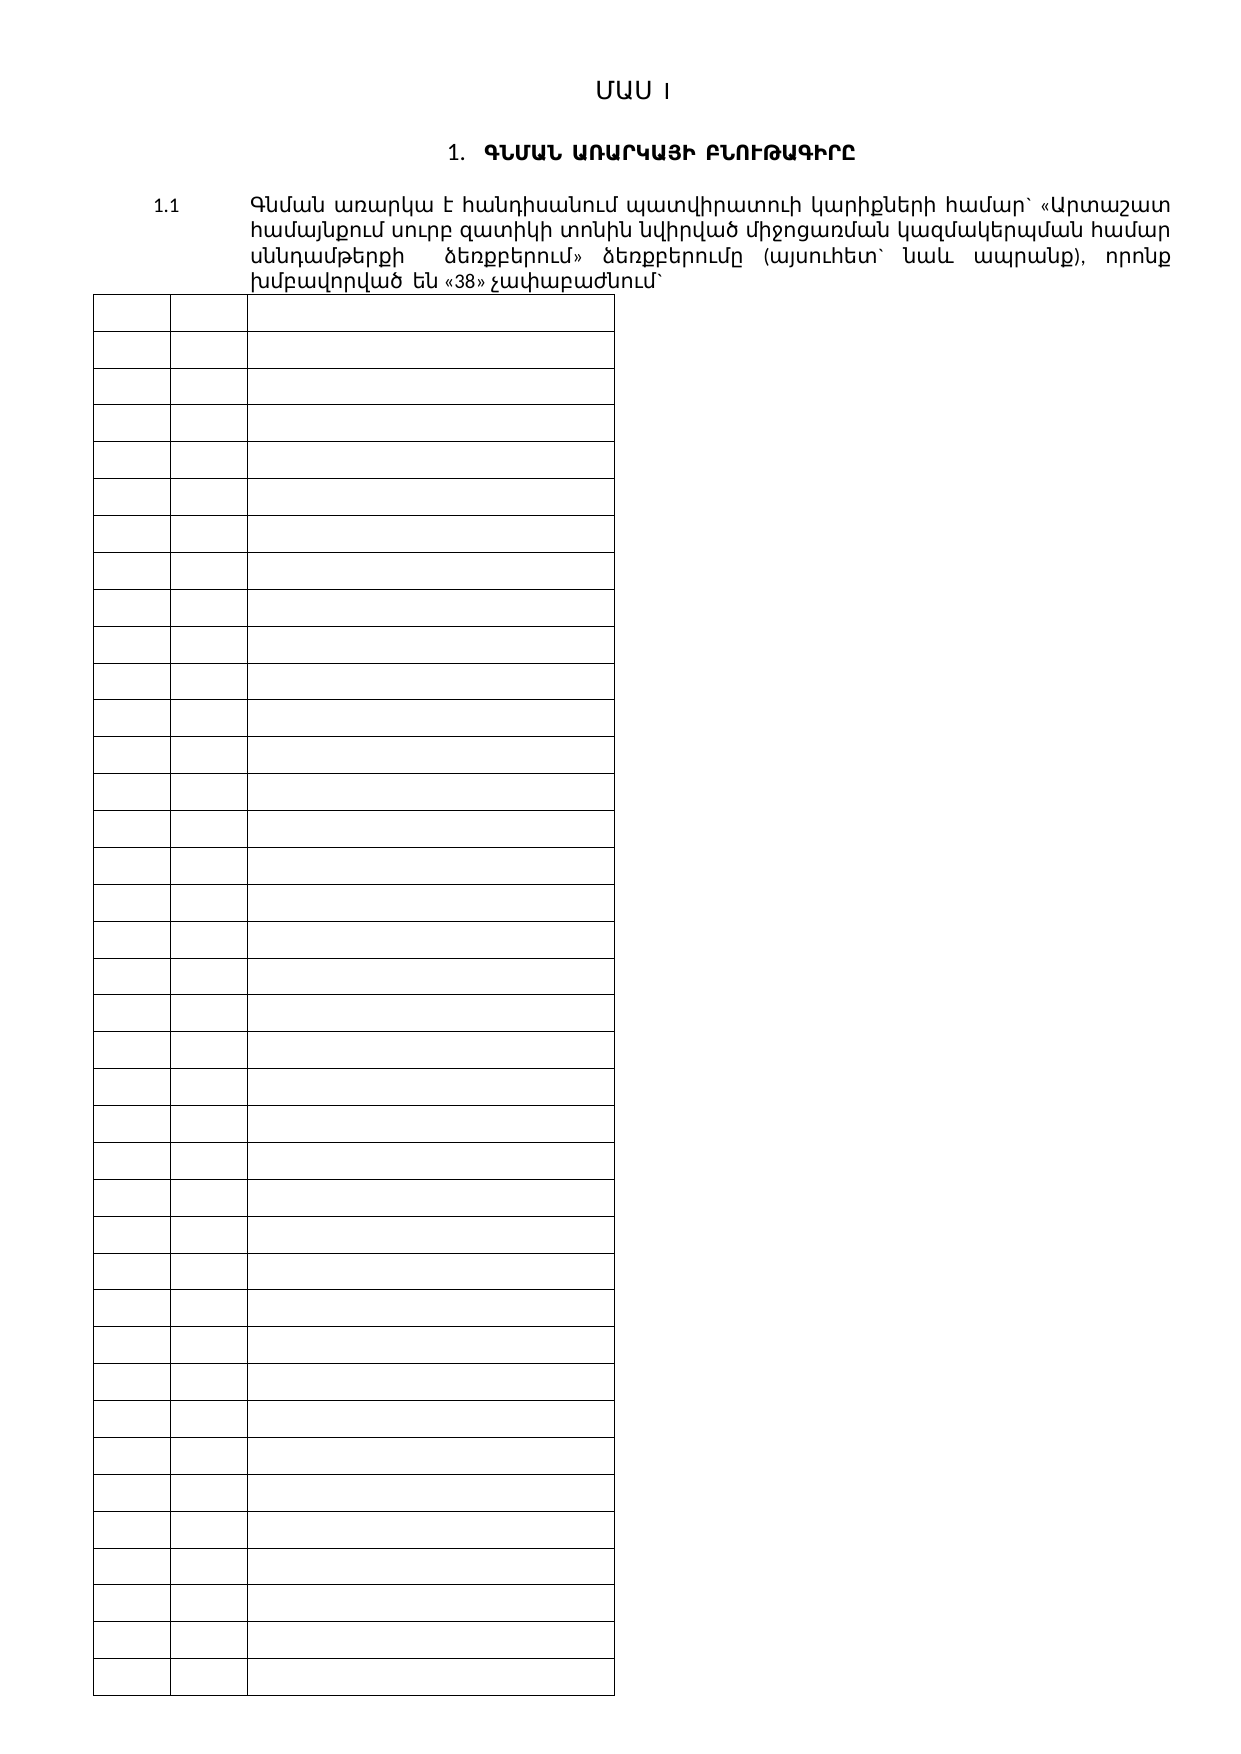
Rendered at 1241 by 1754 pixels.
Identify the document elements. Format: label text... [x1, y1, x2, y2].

text ՄԱՍ I [94, 75, 1171, 106]
list ԳՆՄԱՆ ԱՌԱՐԿԱՅԻ ԲՆՈՒԹԱԳԻՐԸ [131, 136, 1171, 167]
subtitle Գնման առարկա է հանդիսանում պատվիրատուի կարիքների համար` «Արտաշատ համայնքում սուրբ զատիկի տոնին նվիրված միջոցառման կազմակերպման համար սննդամթերքի ձեռքբերում» ձեռքբերումը (այսուհետ` նաև ապրանք), որոնք խմբավորված են «38» չափաբաժնում` [153, 192, 1171, 294]
